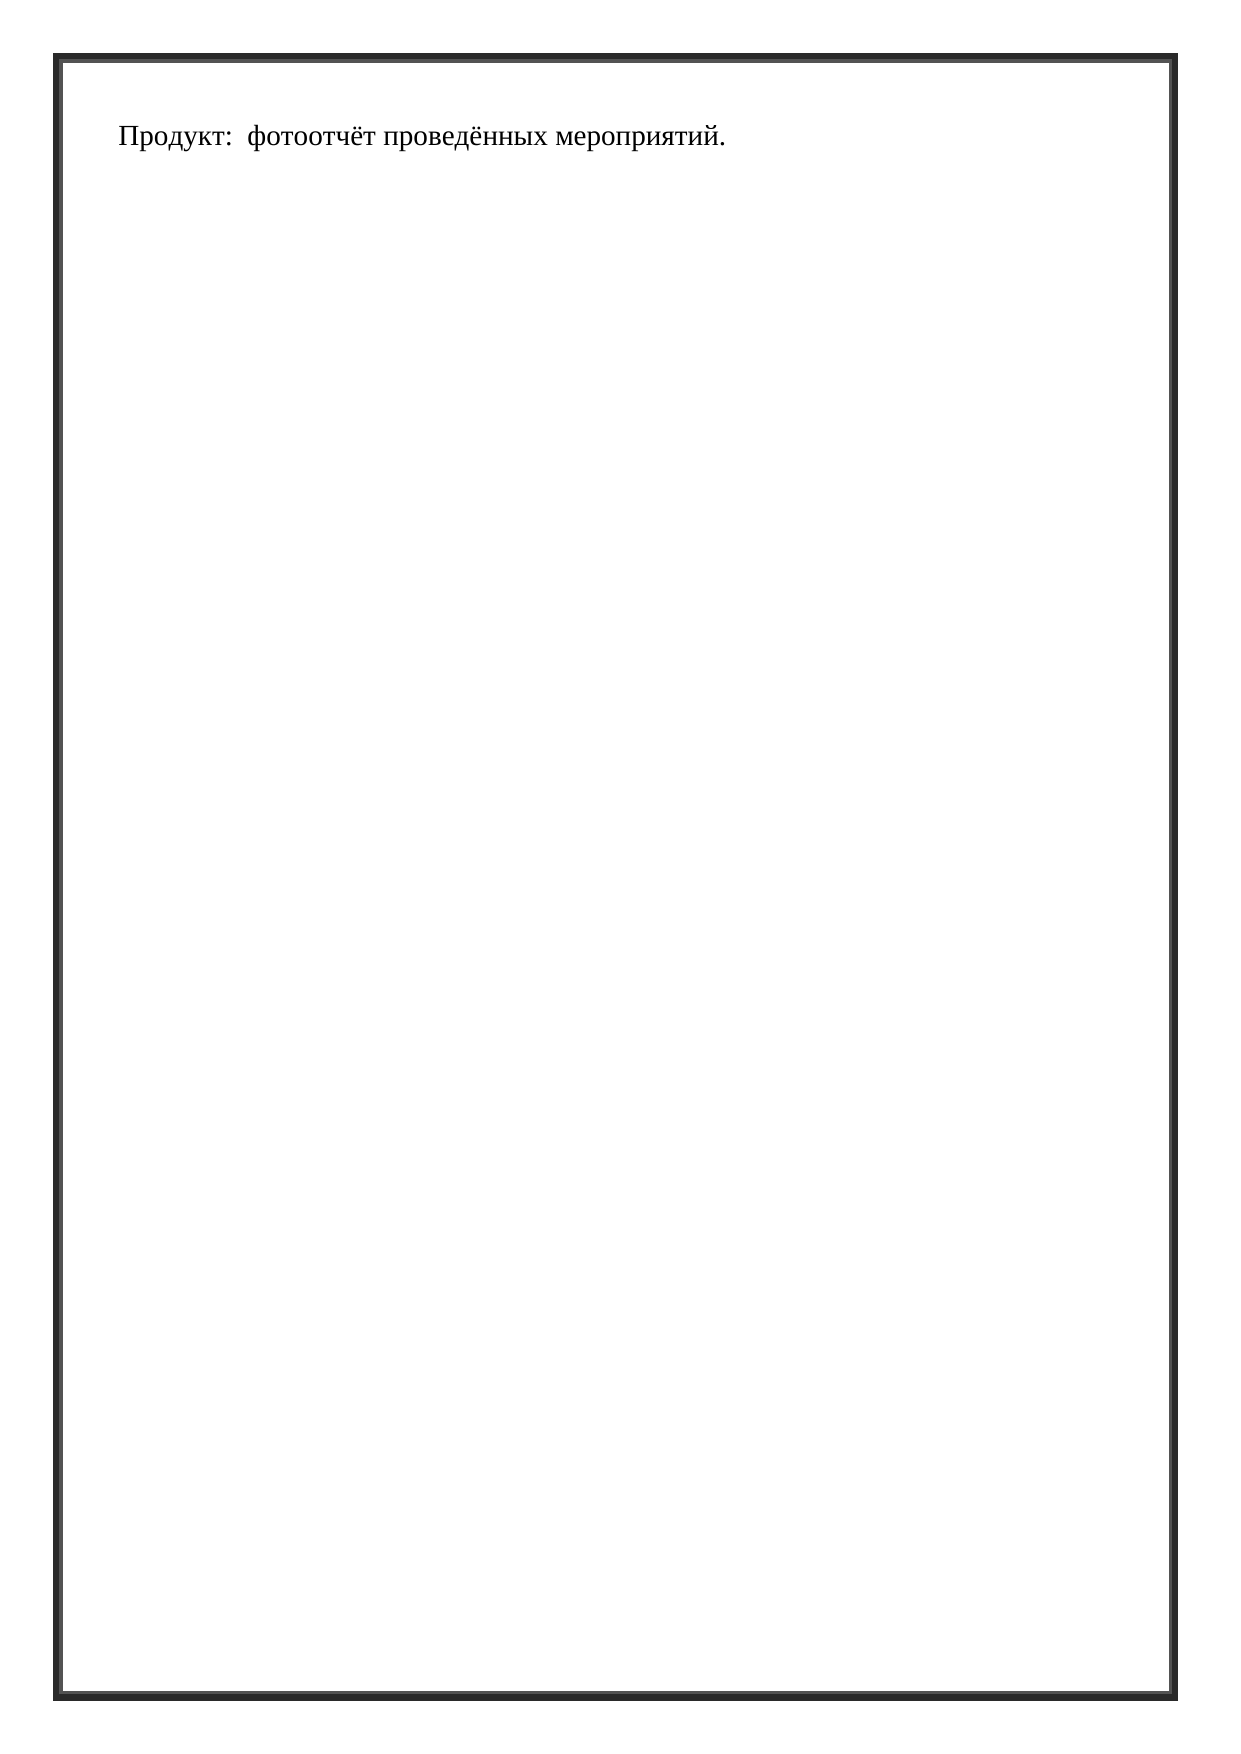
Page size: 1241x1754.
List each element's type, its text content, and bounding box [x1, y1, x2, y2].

text Продукт: фотоотчёт проведённых мероприятий. [118, 118, 1169, 152]
